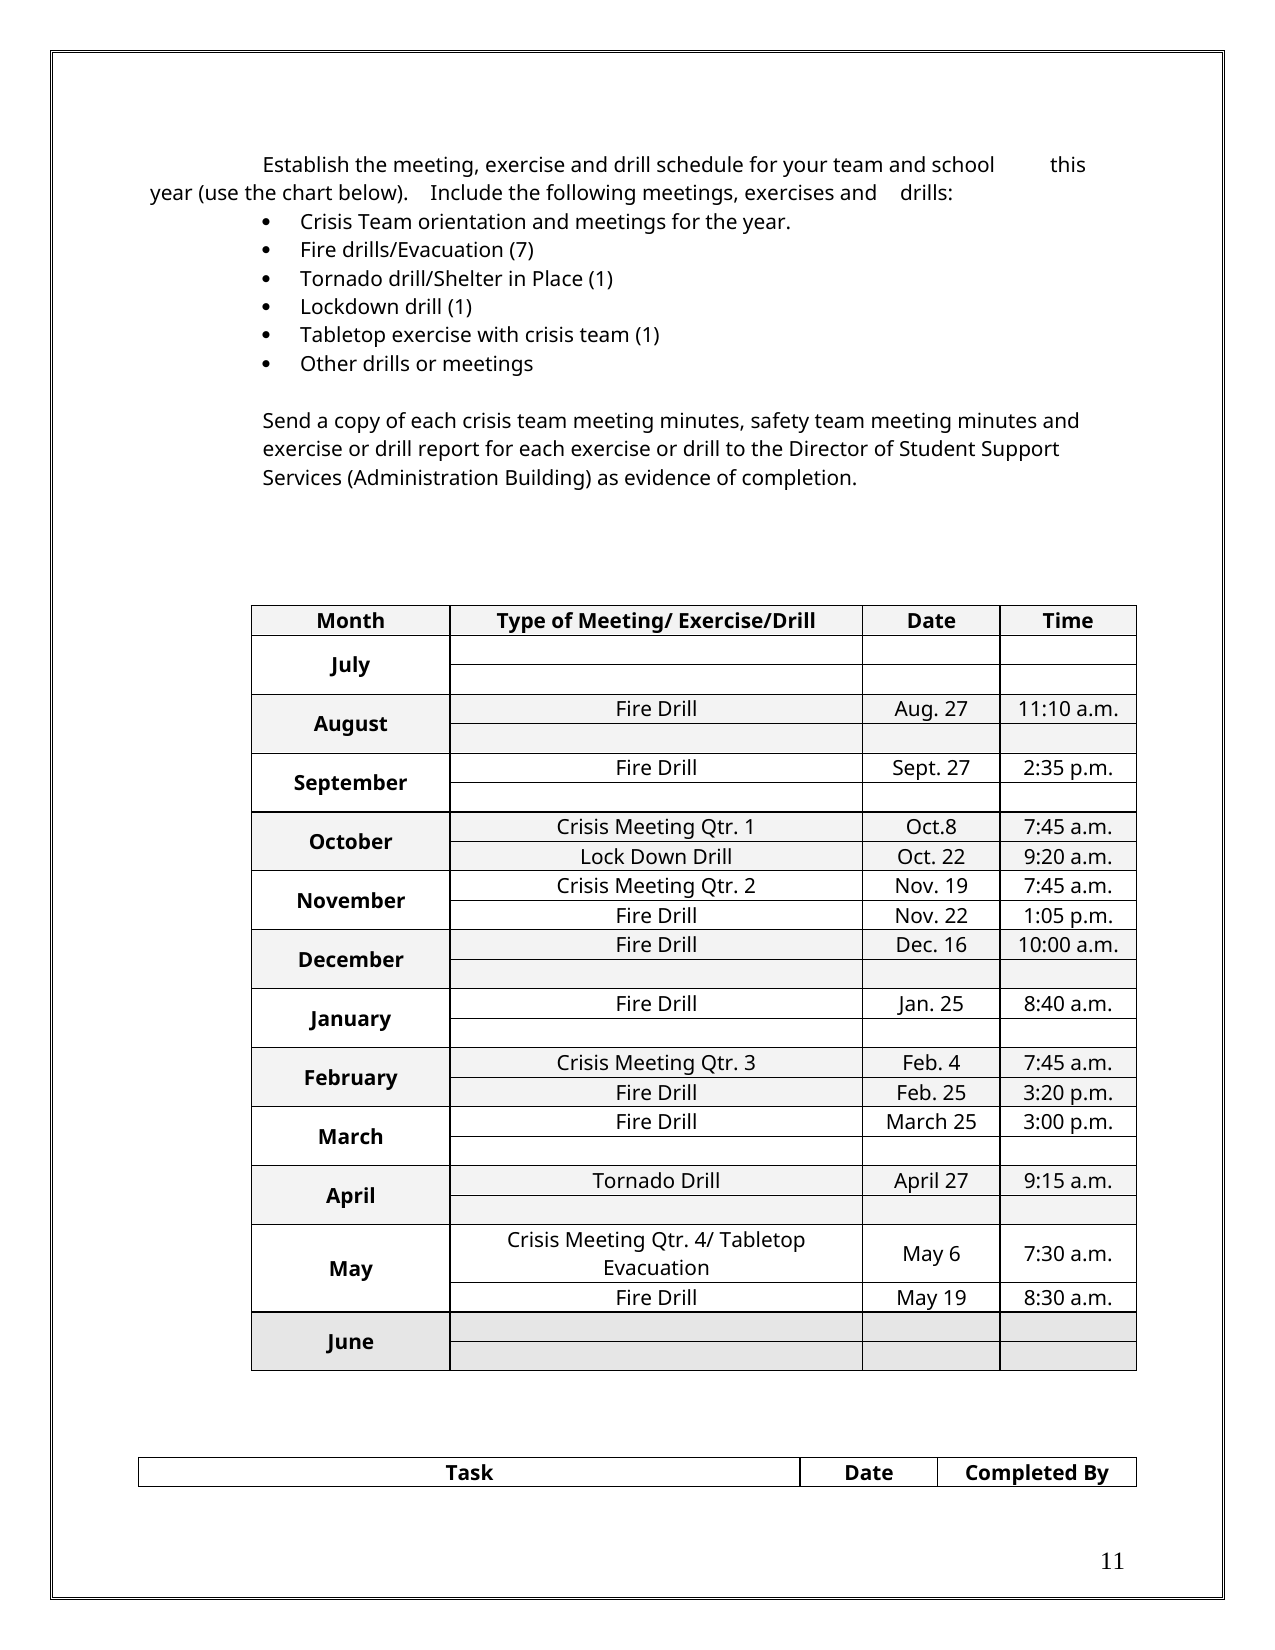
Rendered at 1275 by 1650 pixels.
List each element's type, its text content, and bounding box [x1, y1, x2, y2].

table_cell [1001, 960, 1136, 988]
table_cell Nov. 19 [863, 871, 999, 900]
table_cell May 6 [863, 1225, 999, 1282]
list Tornado drill/Shelter in Place (1) [262, 264, 1125, 292]
table_header Date [801, 1458, 937, 1486]
table_cell November [252, 871, 449, 929]
table_cell Fire Drill [451, 930, 862, 959]
table_header Date [863, 606, 999, 634]
table_cell February [252, 1048, 449, 1106]
table_cell Oct. 22 [863, 842, 999, 870]
table_cell [863, 665, 999, 693]
table_cell Fire Drill [451, 754, 862, 782]
table_cell Crisis Meeting Qtr. 4/ Tabletop Evacuation [451, 1225, 862, 1282]
table_cell Jan. 25 [863, 989, 999, 1018]
table_cell Crisis Meeting Qtr. 2 [451, 871, 862, 900]
table_cell Fire Drill [451, 695, 862, 723]
text Establish the meeting, exercise and drill schedule for your team and school this year (use the chart below). Include the following meetings, exercises and drills: [150, 150, 1125, 207]
table_cell [863, 783, 999, 811]
table_cell 2:35 p.m. [1001, 754, 1136, 782]
table_cell Fire Drill [451, 901, 862, 929]
table_cell Fire Drill [451, 989, 862, 1018]
table_cell [1001, 665, 1136, 693]
table_cell [863, 636, 999, 664]
table_cell Feb. 25 [863, 1078, 999, 1106]
table_cell April 27 [863, 1166, 999, 1194]
table_cell [451, 636, 862, 664]
table_cell [1001, 1342, 1136, 1370]
table_cell May 19 [863, 1283, 999, 1311]
table_cell March [252, 1107, 449, 1165]
table_cell Crisis Meeting Qtr. 1 [451, 813, 862, 841]
table_cell [1001, 1313, 1136, 1341]
table_cell [863, 724, 999, 752]
list Other drills or meetings [262, 349, 1125, 377]
table_cell 8:40 a.m. [1001, 989, 1136, 1018]
table_cell [1001, 783, 1136, 811]
list Lockdown drill (1) [262, 292, 1125, 321]
table_cell [863, 1019, 999, 1047]
table_cell 9:15 a.m. [1001, 1166, 1136, 1194]
table_cell April [252, 1166, 449, 1224]
table_cell Fire Drill [451, 1107, 862, 1136]
table_cell Sept. 27 [863, 754, 999, 782]
table_cell [1001, 636, 1136, 664]
list Tabletop exercise with crisis team (1) [262, 321, 1125, 349]
table_cell Feb. 4 [863, 1048, 999, 1077]
table_cell 7:45 a.m. [1001, 813, 1136, 841]
table_cell [451, 783, 862, 811]
list Fire drills/Evacuation (7) [262, 235, 1125, 264]
table_header Month [252, 606, 449, 634]
table_cell 11:10 a.m. [1001, 695, 1136, 723]
table_cell 9:20 a.m. [1001, 842, 1136, 870]
table_header Completed By [938, 1458, 1136, 1486]
table_cell [1001, 1196, 1136, 1224]
table_cell September [252, 754, 449, 811]
table_cell December [252, 930, 449, 988]
table_header Type of Meeting/ Exercise/Drill [451, 606, 862, 634]
table_cell [451, 1137, 862, 1165]
table_cell [863, 960, 999, 988]
table_cell [451, 1342, 862, 1370]
table_cell [451, 1019, 862, 1047]
table_cell [863, 1342, 999, 1370]
table_cell [451, 665, 862, 693]
table_cell [451, 960, 862, 988]
table_cell Nov. 22 [863, 901, 999, 929]
table_cell Oct.8 [863, 813, 999, 841]
table_cell 10:00 a.m. [1001, 930, 1136, 959]
table_header Task [139, 1458, 799, 1486]
table_cell [451, 1196, 862, 1224]
list Crisis Team orientation and meetings for the year. [262, 207, 1125, 235]
table_cell Lock Down Drill [451, 842, 862, 870]
table_cell 3:00 p.m. [1001, 1107, 1136, 1136]
table_cell August [252, 695, 449, 752]
table_cell [1001, 724, 1136, 752]
table_cell Fire Drill [451, 1078, 862, 1106]
table_cell 3:20 p.m. [1001, 1078, 1136, 1106]
table_cell 7:45 a.m. [1001, 871, 1136, 900]
table_cell Dec. 16 [863, 930, 999, 959]
table_cell 1:05 p.m. [1001, 901, 1136, 929]
text Send a copy of each crisis team meeting minutes, safety team meeting minutes and exercise or drill report for each exercise or drill to the Director of Student Support Services (Administration Building) as evidence of completion. [262, 406, 1125, 491]
table_cell [451, 724, 862, 752]
table_cell [863, 1196, 999, 1224]
table_cell May [252, 1225, 449, 1311]
table_cell October [252, 813, 449, 870]
table_cell [863, 1313, 999, 1341]
table_cell July [252, 636, 449, 693]
table_cell 7:45 a.m. [1001, 1048, 1136, 1077]
table_cell 8:30 a.m. [1001, 1283, 1136, 1311]
table_cell [451, 1313, 862, 1341]
table_cell [1001, 1019, 1136, 1047]
table_cell January [252, 989, 449, 1047]
table_cell 7:30 a.m. [1001, 1225, 1136, 1282]
table_cell [863, 1137, 999, 1165]
table_cell Tornado Drill [451, 1166, 862, 1194]
table_cell Crisis Meeting Qtr. 3 [451, 1048, 862, 1077]
table_header Time [1001, 606, 1136, 634]
table_cell Aug. 27 [863, 695, 999, 723]
table_cell [1001, 1137, 1136, 1165]
table_cell June [252, 1313, 449, 1370]
table_cell March 25 [863, 1107, 999, 1136]
table_cell Fire Drill [451, 1283, 862, 1311]
